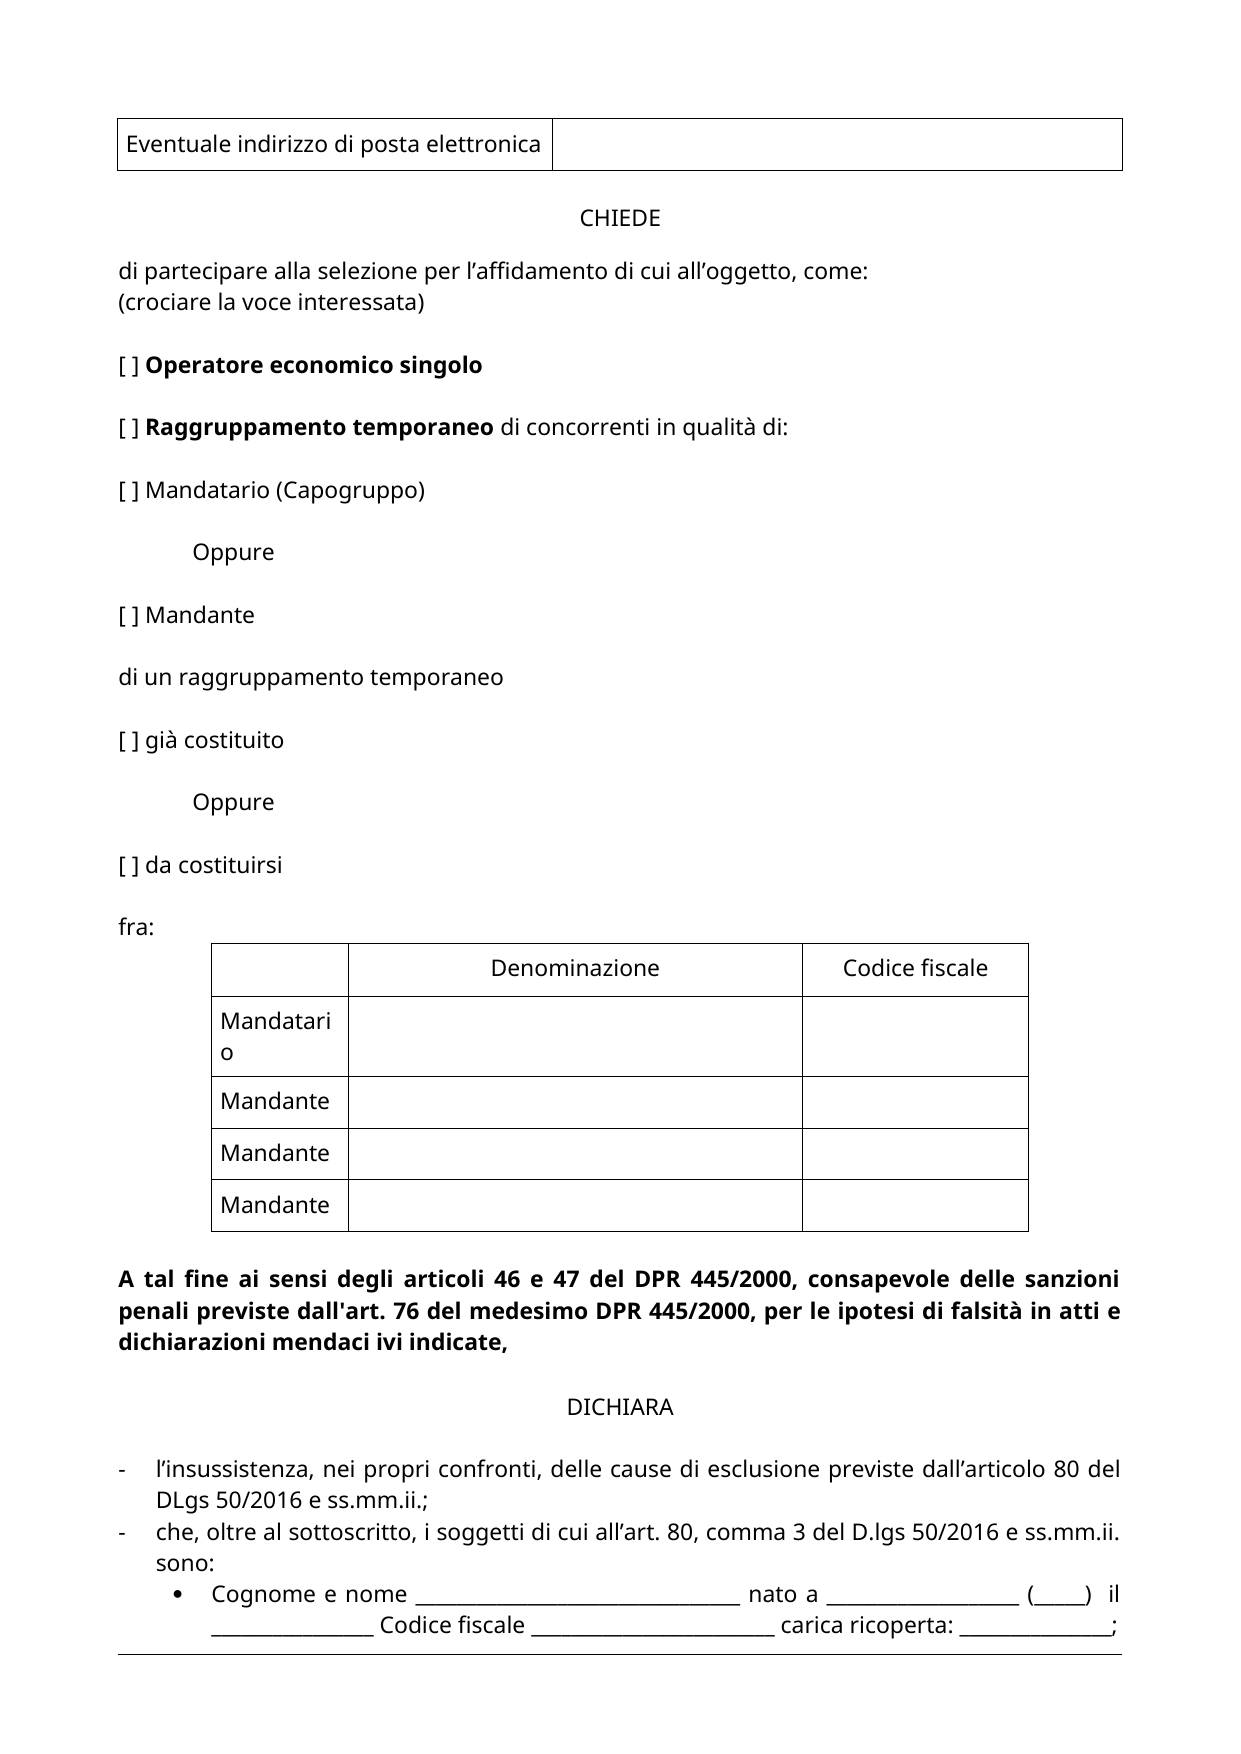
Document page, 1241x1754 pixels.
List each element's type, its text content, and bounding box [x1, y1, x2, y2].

table_cell [803, 1129, 1028, 1179]
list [174, 1578, 1122, 1641]
text [ ] da costituirsi [118, 849, 1122, 880]
text [ ] Raggruppamento temporaneo di concorrenti in qualità di: [118, 411, 1122, 442]
text Oppure [118, 786, 1122, 817]
text CHIEDE [118, 202, 1122, 233]
text di partecipare alla selezione per l’affidamento di cui all’oggetto, come: [118, 255, 1122, 286]
table_header Denominazione [349, 944, 802, 996]
table_cell [803, 997, 1028, 1076]
text [ ] Mandante [118, 599, 1122, 630]
text [ ] Mandatario (Capogruppo) [118, 474, 1122, 505]
table_cell [349, 997, 802, 1076]
table_cell [349, 1180, 802, 1231]
text [ ] già costituito [118, 724, 1122, 755]
table_cell Eventuale indirizzo di posta elettronica [118, 119, 552, 170]
table_cell [349, 1129, 802, 1179]
table_cell Mandante [212, 1077, 348, 1128]
table_cell [553, 119, 1122, 170]
text fra: [118, 911, 1122, 942]
table_header Codice fiscale [803, 944, 1028, 996]
table_cell Mandatario [212, 997, 348, 1076]
table_cell Mandante [212, 1129, 348, 1179]
table_cell [803, 1077, 1028, 1128]
table_cell Mandante [212, 1180, 348, 1231]
list che, oltre al sottoscritto, i soggetti di cui all’art. 80, comma 3 del D.lgs 50/2016 e ss.mm.ii. sono: [118, 1516, 1122, 1578]
text DICHIARA [118, 1391, 1122, 1422]
text di un raggruppamento temporaneo [118, 661, 1122, 692]
table_cell [803, 1180, 1028, 1231]
list l’insussistenza, nei propri confronti, delle cause di esclusione previste dall’articolo 80 del DLgs 50/2016 e ss.mm.ii.; [118, 1453, 1122, 1516]
table_header [212, 944, 348, 996]
text [ ] Operatore economico singolo [118, 349, 1122, 380]
text (crociare la voce interessata) [118, 286, 1122, 317]
table_cell [349, 1077, 802, 1128]
text A tal fine ai sensi degli articoli 46 e 47 del DPR 445/2000, consapevole delle sanzioni penali previste dall'art. 76 del medesimo DPR 445/2000, per le ipotesi di falsità in atti e dichiarazioni mendaci ivi indicate, [118, 1263, 1122, 1357]
text Oppure [118, 536, 1122, 567]
